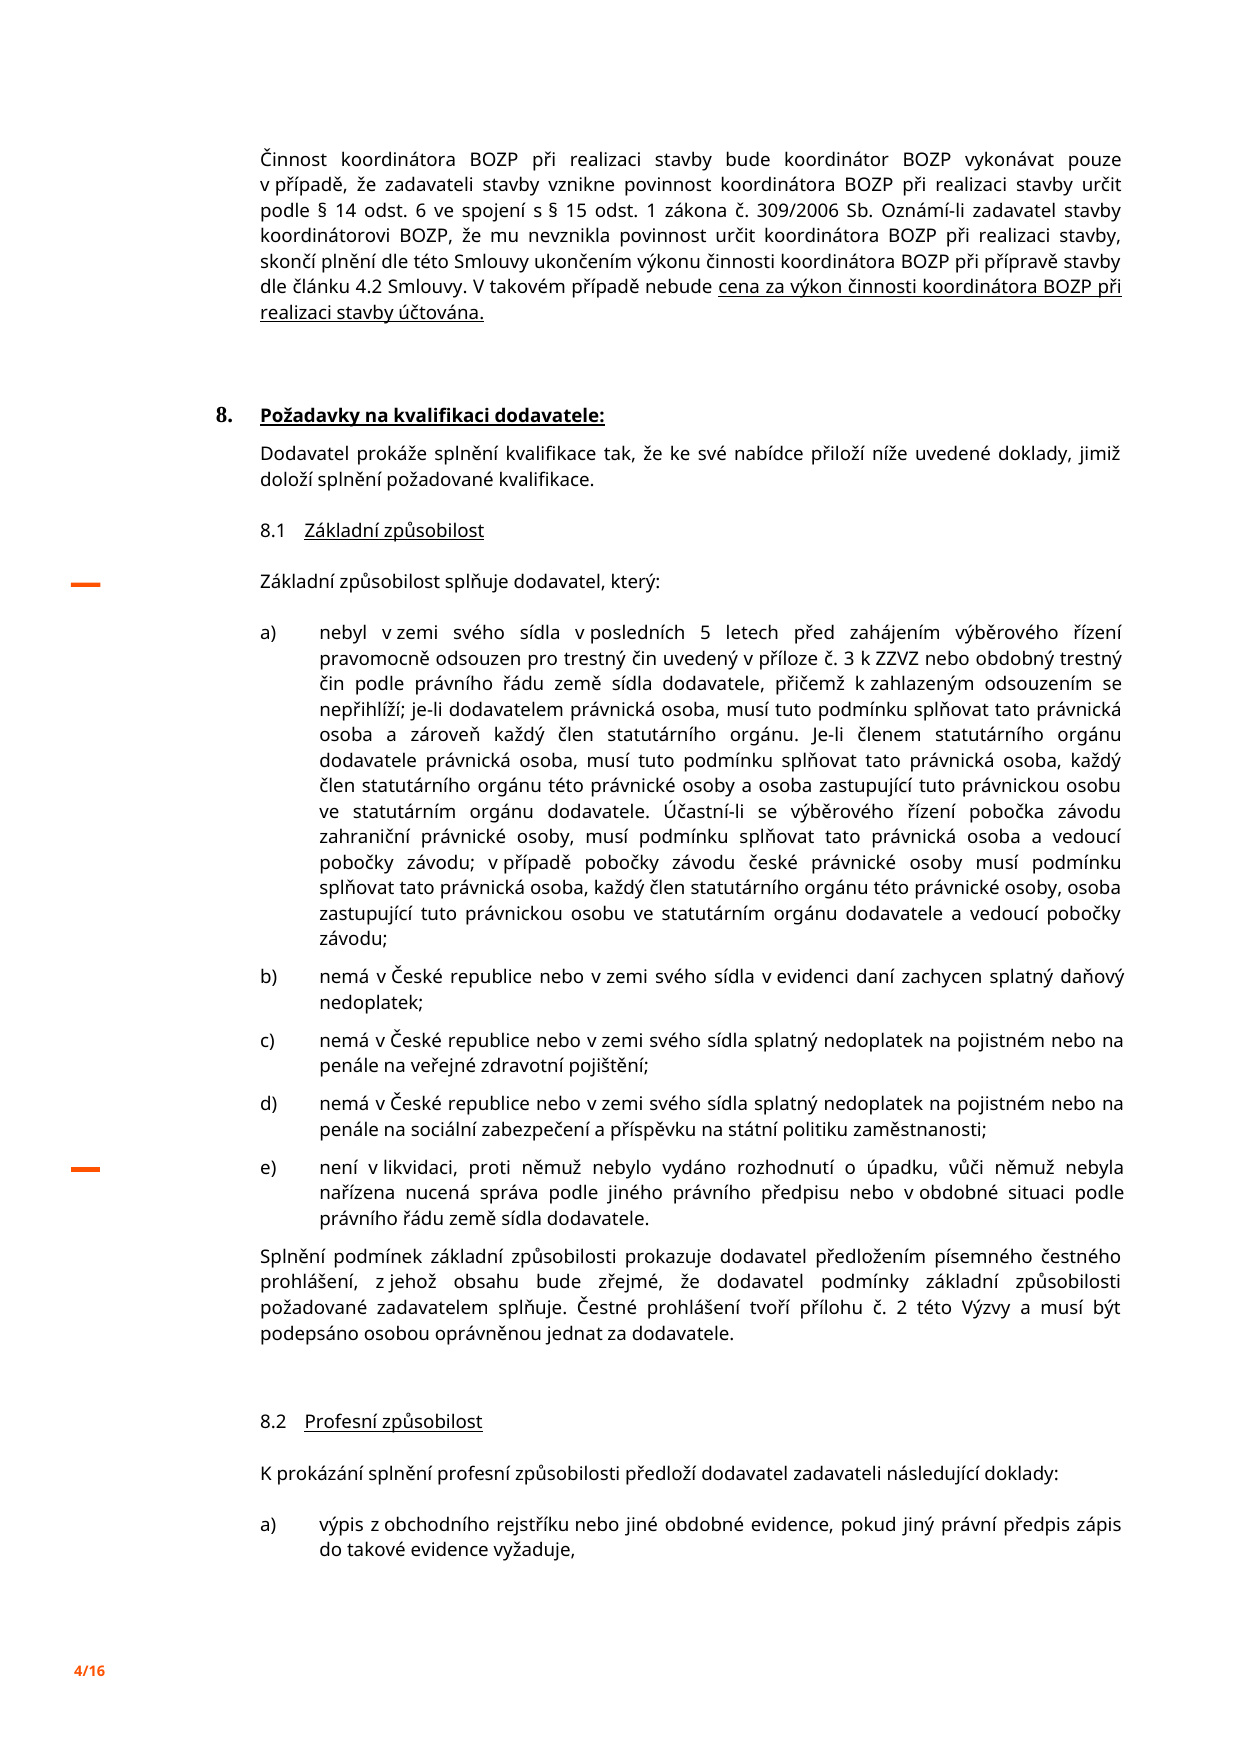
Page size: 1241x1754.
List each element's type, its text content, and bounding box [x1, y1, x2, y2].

text Splnění podmínek základní způsobilosti prokazuje dodavatel předložením písemného čestného prohlášení, z jehož obsahu bude zřejmé, že dodavatel podmínky základní způsobilosti požadované zadavatelem splňuje. Čestné prohlášení tvoří přílohu č. 2 této Výzvy a musí být podepsáno osobou oprávněnou jednat za dodavatele. [260, 1243, 1122, 1345]
text Základní způsobilost splňuje dodavatel, který: [216, 568, 1122, 594]
text b) nemá v České republice nebo v zemi svého sídla v evidenci daní zachycen splatný daňový nedoplatek; [260, 963, 1124, 1014]
text K prokázání splnění profesní způsobilosti předloží dodavatel zadavateli následující doklady: [260, 1460, 1122, 1485]
text e) není v likvidaci, proti němuž nebylo vydáno rozhodnutí o úpadku, vůči němuž nebyla nařízena nucená správa podle jiného právního předpisu nebo v obdobné situaci podle právního řádu země sídla dodavatele. [260, 1154, 1124, 1231]
text Dodavatel prokáže splnění kvalifikace tak, že ke své nabídce přiloží níže uvedené doklady, jimiž doloží splnění požadované kvalifikace. [260, 441, 1122, 492]
text Činnost koordinátora BOZP při realizaci stavby bude koordinátor BOZP vykonávat pouze v případě, že zadavateli stavby vznikne povinnost koordinátora BOZP při realizaci stavby určit podle § 14 odst. 6 ve spojení s § 15 odst. 1 zákona č. 309/2006 Sb. Oznámí-li zadavatel stavby koordinátorovi BOZP, že mu nevznikla povinnost určit koordinátora BOZP při realizaci stavby, skončí plnění dle této Smlouvy ukončením výkonu činnosti koordinátora BOZP při přípravě stavby dle článku 4.2 Smlouvy. V takovém případě nebude cena za výkon činnosti koordinátora BOZP při realizaci stavby účtována. [260, 146, 1122, 325]
text d) nemá v České republice nebo v zemi svého sídla splatný nedoplatek na pojistném nebo na penále na sociální zabezpečení a příspěvku na státní politiku zaměstnanosti; [260, 1091, 1124, 1142]
list Základní způsobilost [260, 517, 1122, 543]
list Požadavky na kvalifikaci dodavatele: [216, 401, 1122, 428]
text a) nebyl v zemi svého sídla v posledních 5 letech před zahájením výběrového řízení pravomocně odsouzen pro trestný čin uvedený v příloze č. 3 k ZZVZ nebo obdobný trestný čin podle právního řádu země sídla dodavatele, přičemž k zahlazeným odsouzením se nepřihlíží; je-li dodavatelem právnická osoba, musí tuto podmínku splňovat tato právnická osoba a zároveň každý člen statutárního orgánu. Je-li členem statutárního orgánu dodavatele právnická osoba, musí tuto podmínku splňovat tato právnická osoba, každý člen statutárního orgánu této právnické osoby a osoba zastupující tuto právnickou osobu ve statutárním orgánu dodavatele. Účastní-li se výběrového řízení pobočka závodu zahraniční právnické osoby, musí podmínku splňovat tato právnická osoba a vedoucí pobočky závodu; v případě pobočky závodu české právnické osoby musí podmínku splňovat tato právnická osoba, každý člen statutárního orgánu této právnické osoby, osoba zastupující tuto právnickou osobu ve statutárním orgánu dodavatele a vedoucí pobočky závodu; [260, 619, 1122, 951]
list Profesní způsobilost [260, 1409, 1122, 1434]
text c) nemá v České republice nebo v zemi svého sídla splatný nedoplatek na pojistném nebo na penále na veřejné zdravotní pojištění; [260, 1027, 1124, 1078]
text a) výpis z obchodního rejstříku nebo jiné obdobné evidence, pokud jiný právní předpis zápis do takové evidence vyžaduje, [260, 1511, 1122, 1562]
